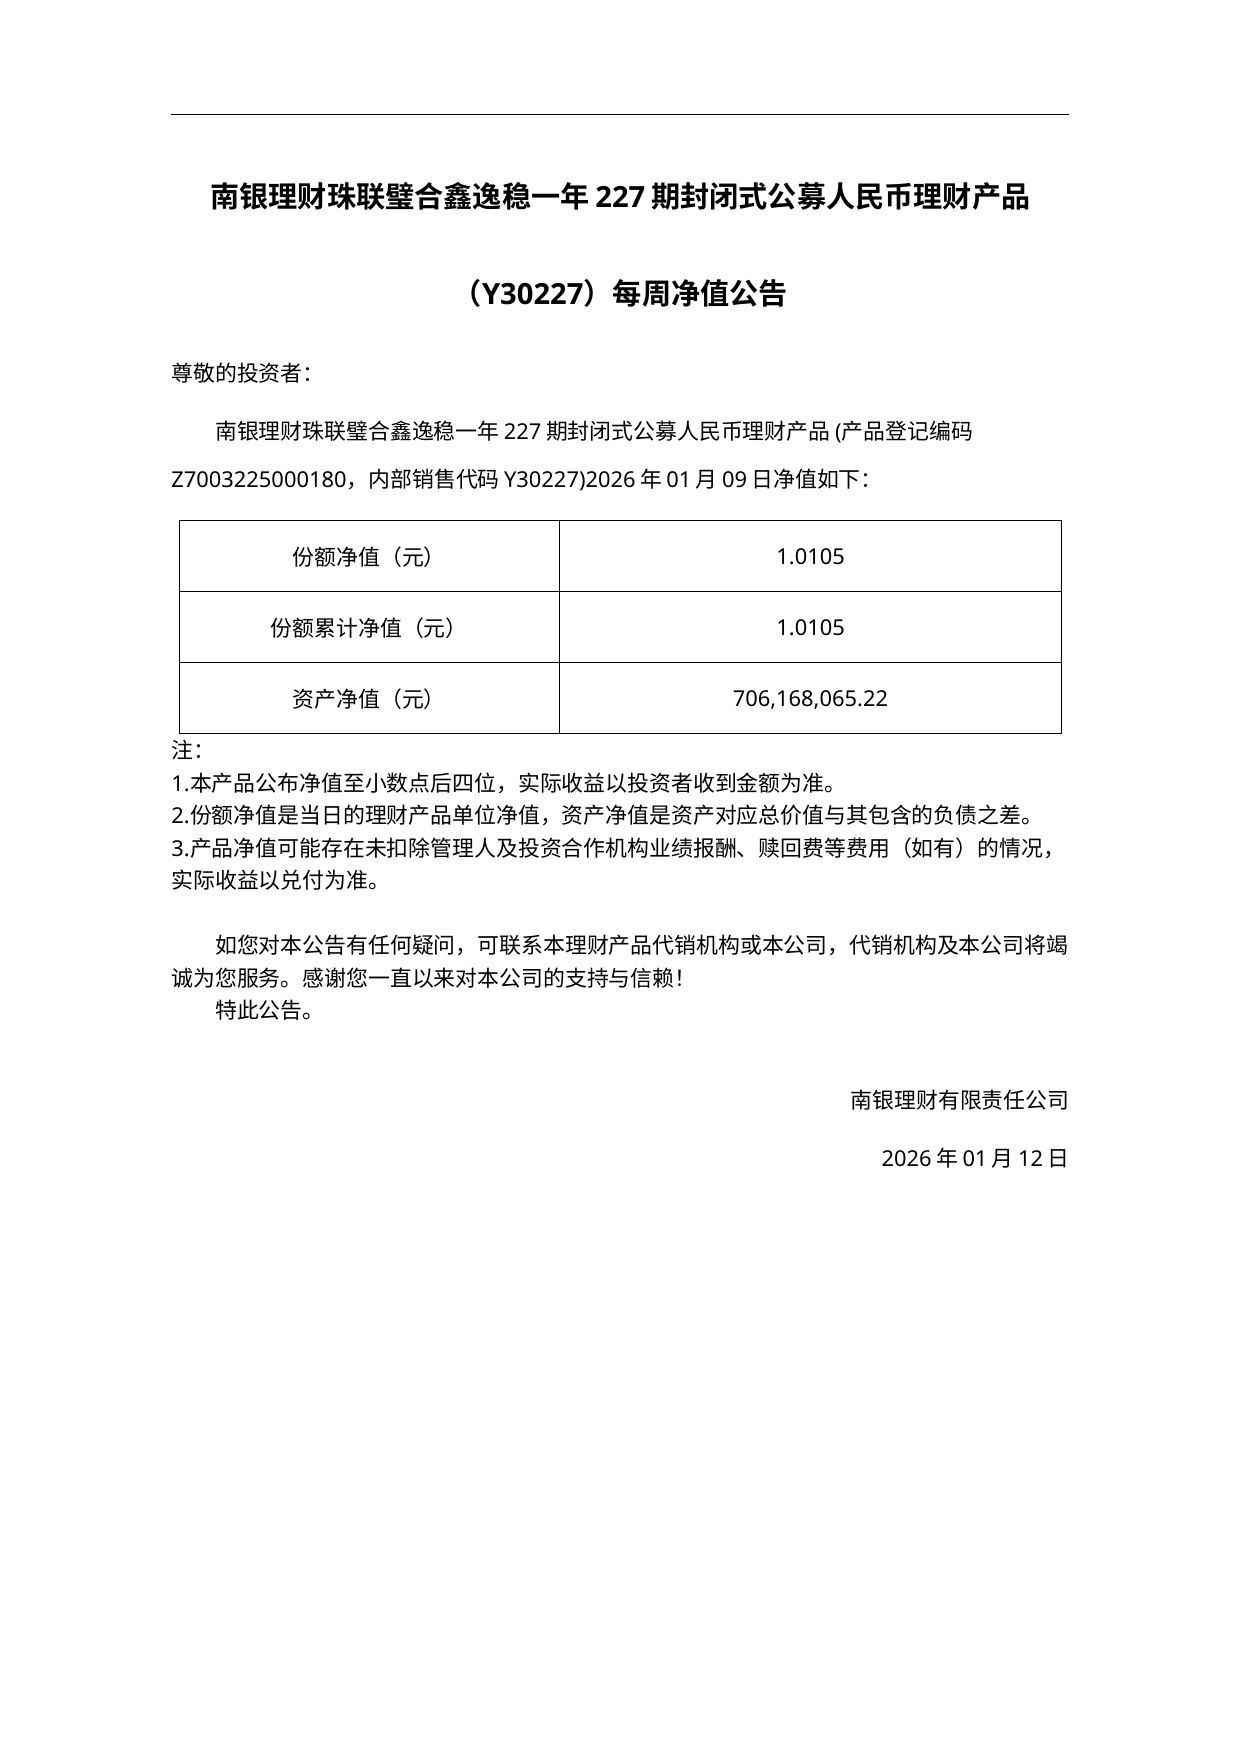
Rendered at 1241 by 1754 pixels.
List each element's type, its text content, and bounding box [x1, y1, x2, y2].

text 南银理财有限责任公司 [171, 1082, 1069, 1115]
text 3.产品净值可能存在未扣除管理人及投资合作机构业绩报酬、赎回费等费用（如有）的情况，实际收益以兑付为准。 [171, 830, 1069, 895]
text 如您对本公告有任何疑问，可联系本理财产品代销机构或本公司，代销机构及本公司将竭诚为您服务。感谢您一直以来对本公司的支持与信赖！ [171, 928, 1069, 993]
table_cell 706,168,065.22 [560, 663, 1061, 733]
text 尊敬的投资者： [171, 355, 1069, 388]
text 1.本产品公布净值至小数点后四位，实际收益以投资者收到金额为准。 [171, 765, 1069, 798]
text 注： [171, 733, 1069, 765]
text 2.份额净值是当日的理财产品单位净值，资产净值是资产对应总价值与其包含的负债之差。 [171, 798, 1069, 830]
table_cell 1.0105 [560, 592, 1061, 662]
text 2026年01月12日 [171, 1140, 1069, 1173]
table_cell 份额累计净值（元） [180, 592, 559, 662]
text 特此公告。 [171, 993, 1069, 1025]
table_header 1.0105 [560, 521, 1061, 591]
table_cell 资产净值（元） [180, 663, 559, 733]
table_header 份额净值（元） [180, 521, 559, 591]
text 南银理财珠联璧合鑫逸稳一年227期封闭式公募人民币理财产品（Y30227）每周净值公告 [171, 162, 1069, 324]
text 南银理财珠联璧合鑫逸稳一年227期封闭式公募人民币理财产品 (产品登记编码Z7003225000180，内部销售代码Y30227)2026年01月09日净值如下： [171, 413, 1069, 494]
